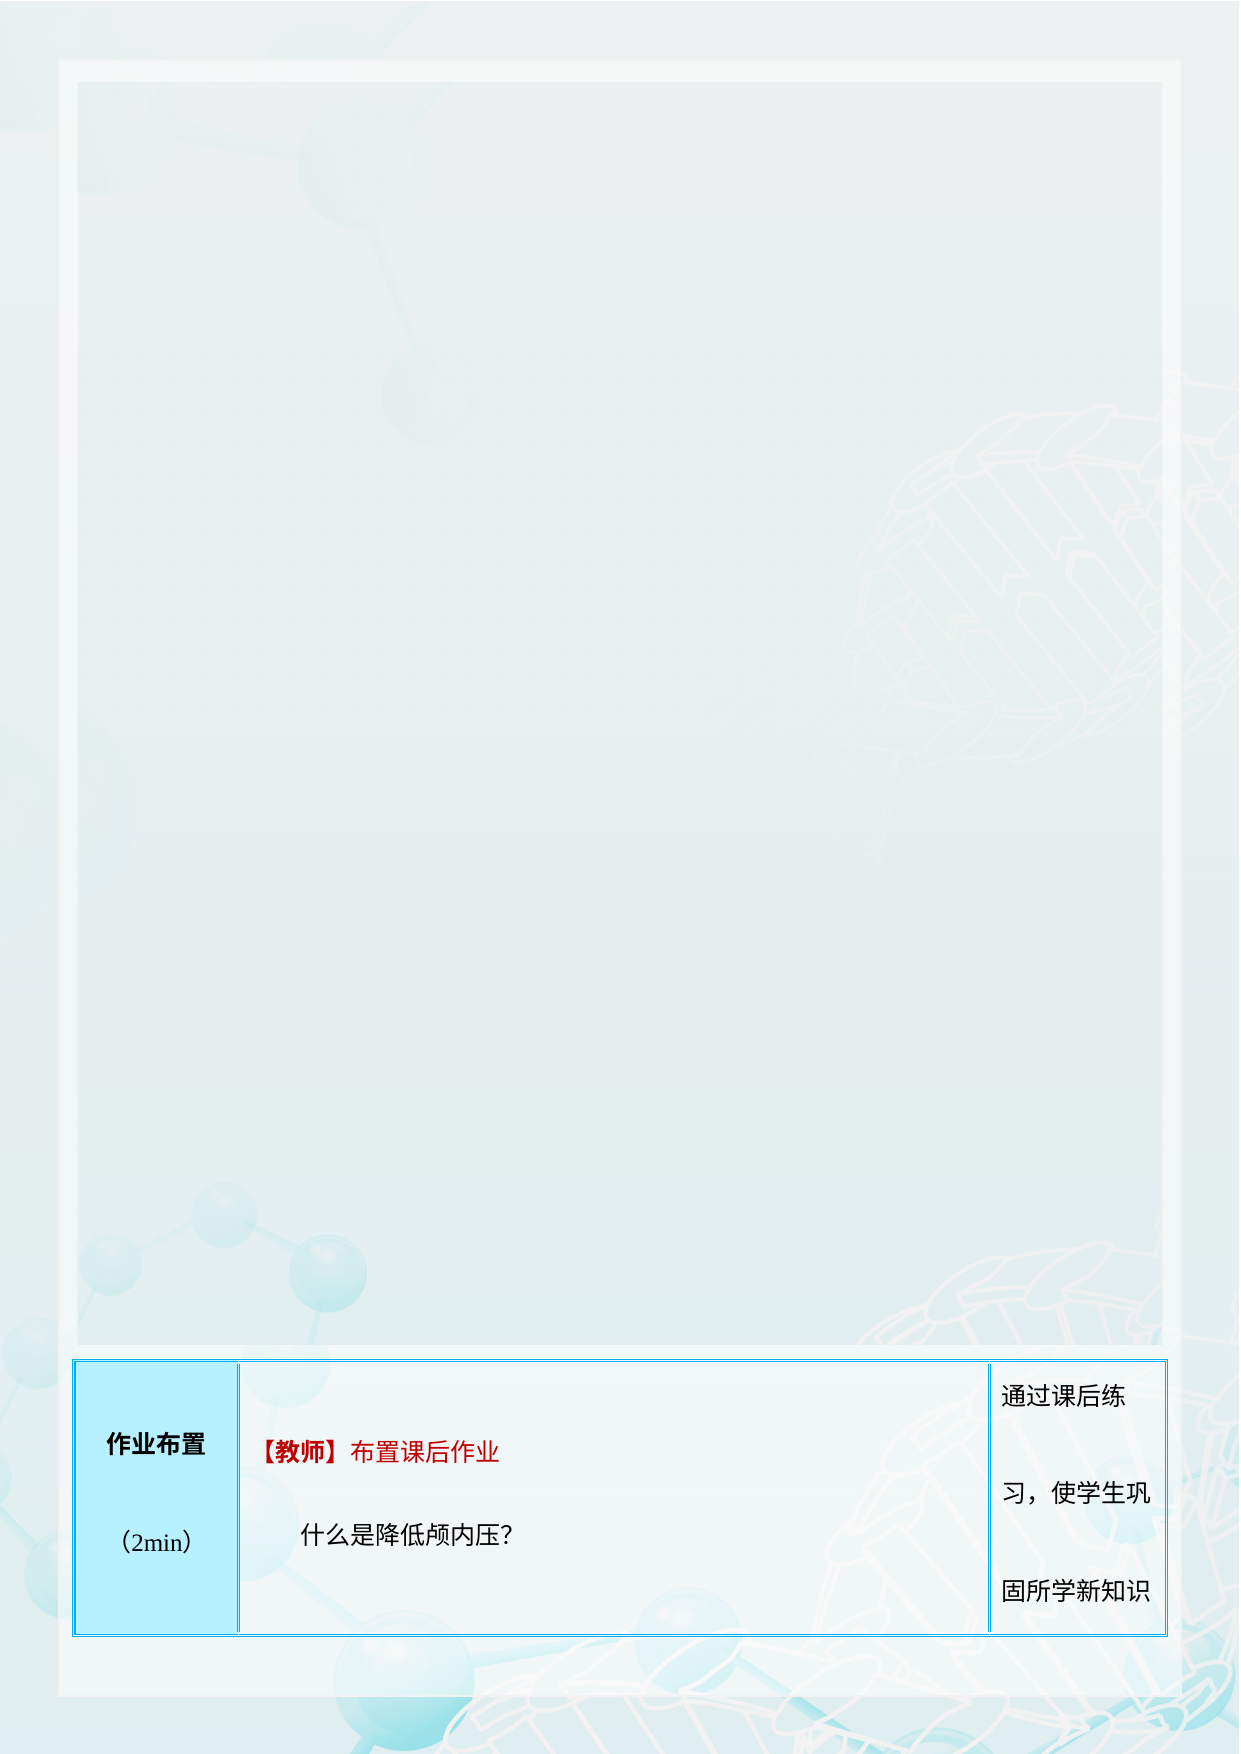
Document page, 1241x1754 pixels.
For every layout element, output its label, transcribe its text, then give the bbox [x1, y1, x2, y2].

table_cell 通过课后练习，使学生巩固所学新知识 [990, 1362, 1165, 1634]
picture [0, 1, 1240, 1754]
table_cell 作业布置（2min） [76, 1360, 239, 1634]
table_cell 【教师】布置课后作业 什么是降低颅内压？ [239, 1360, 990, 1634]
